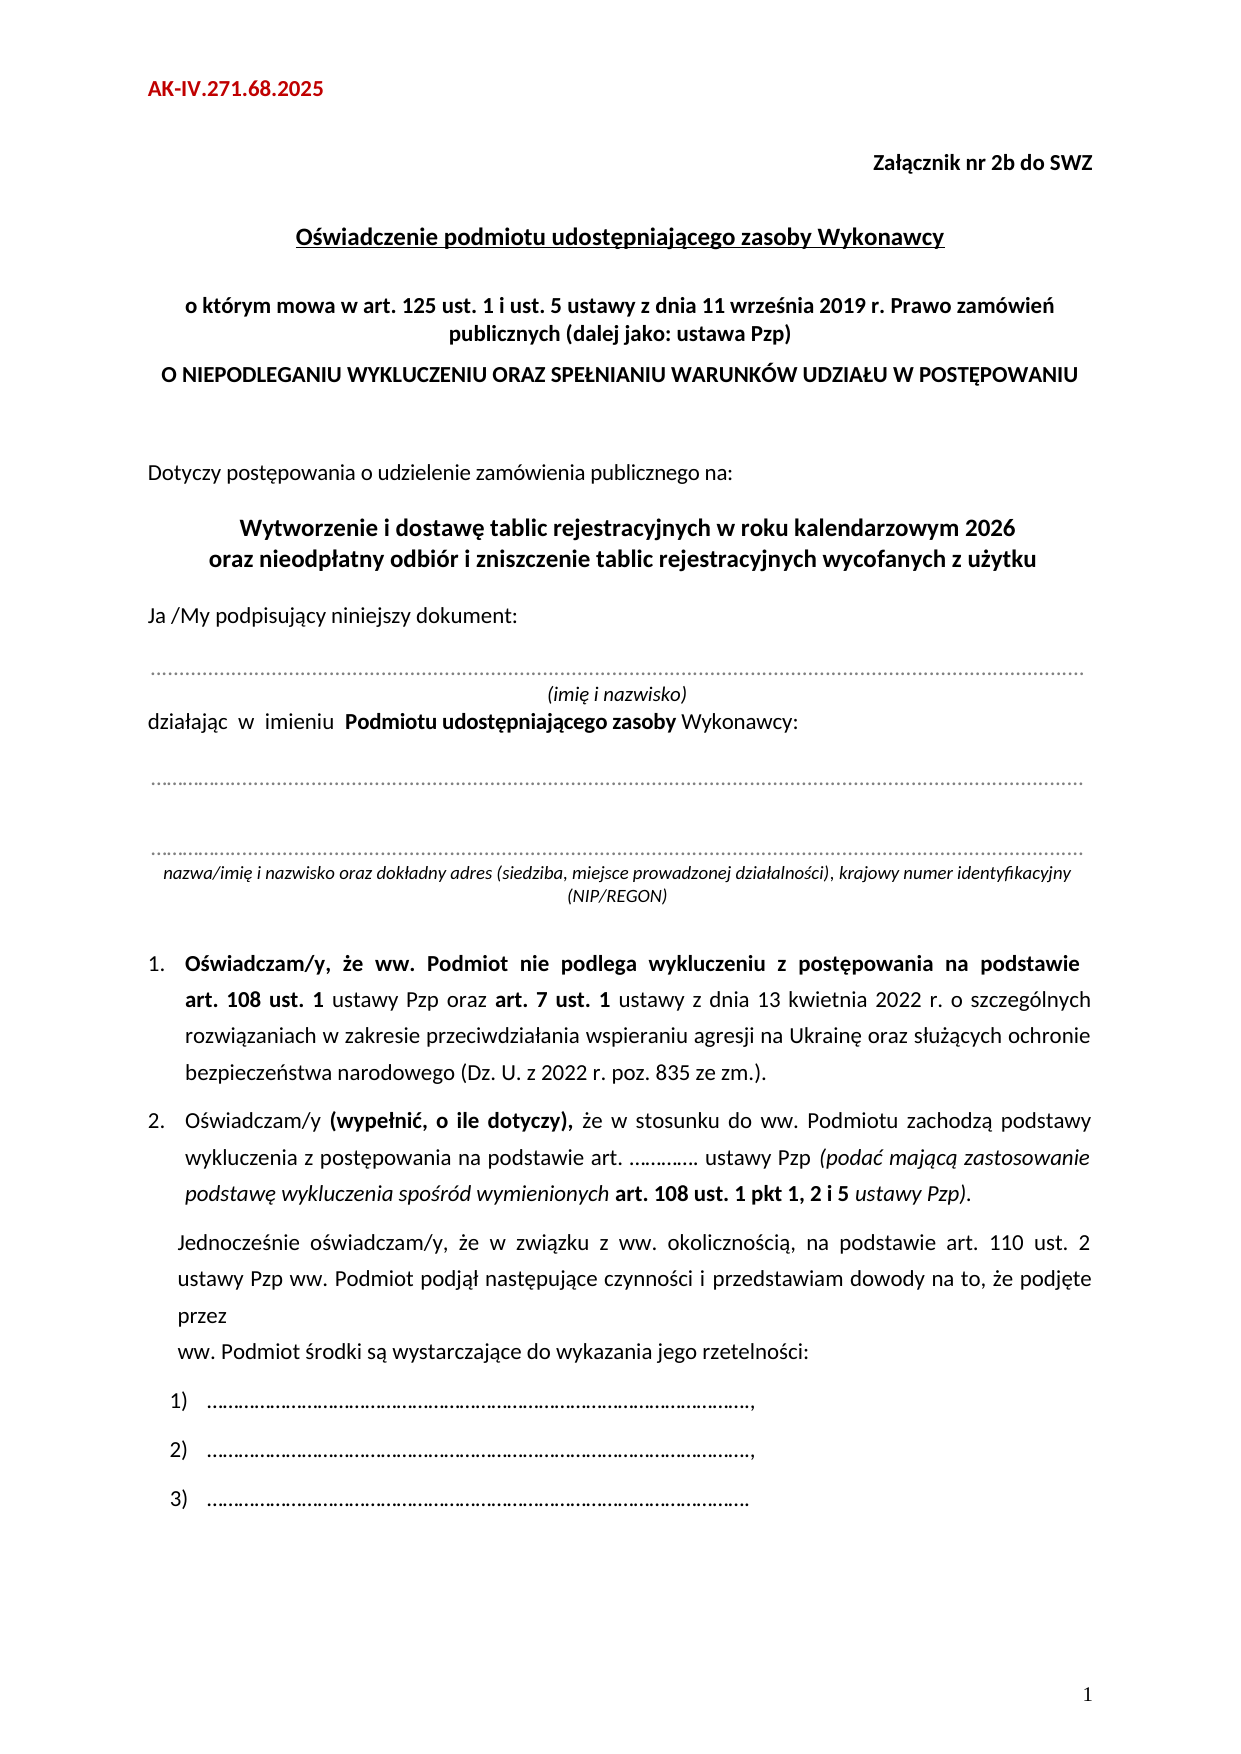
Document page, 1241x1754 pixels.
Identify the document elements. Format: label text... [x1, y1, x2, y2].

text nazwa/imię i nazwisko oraz dokładny adres (siedziba, miejsce prowadzonej działalności), krajowy numer identyfikacyjny (NIP/REGON) [148, 861, 1088, 907]
text …………….................................................................................................................................................... [148, 833, 1088, 861]
text Dotyczy postępowania o udzielenie zamówienia publicznego na: [148, 458, 1092, 486]
text Oświadczenie podmiotu udostępniającego zasoby Wykonawcy [148, 221, 1092, 251]
list …………………………………………………………………………………………. [169, 1484, 1092, 1579]
text o którym mowa w art. 125 ust. 1 i ust. 5 ustawy z dnia 11 września 2019 r. Prawo zamówień publicznych (dalej jako: ustawa Pzp) [148, 291, 1092, 347]
text O NIEPODLEGANIU WYKLUCZENIU ORAZ SPEŁNIANIU WARUNKÓW UDZIAŁU W POSTĘPOWANIU [148, 360, 1092, 388]
list Oświadczam/y, że ww. Podmiot nie podlega wykluczeniu z postępowania na podstawie art. 108 ust. 1 ustawy Pzp oraz art. 7 ust. 1 ustawy z dnia 13 kwietnia 2022 r. o szczególnych rozwiązaniach w zakresie przeciwdziałania wspieraniu agresji na Ukrainę oraz służących ochronie bezpieczeństwa narodowego (Dz. U. z 2022 r. poz. 835 ze zm.). [148, 949, 1092, 1086]
text działając w imieniu Podmiotu udostępniającego zasoby Wykonawcy: [148, 707, 1088, 735]
list …………………………………………………………………………………………., [169, 1435, 1092, 1463]
text …………….................................................................................................................................................... [148, 763, 1088, 791]
text .................................................................................................................................................................. [148, 629, 1088, 681]
list …………………………………………………………………………………………., [169, 1386, 1092, 1414]
text Wytworzenie i dostawę tablic rejestracyjnych w roku kalendarzowym 2026 [148, 512, 1092, 543]
text Jednocześnie oświadczam/y, że w związku z ww. okolicznością, na podstawie art. 110 ust. 2 ustawy Pzp ww. Podmiot podjął następujące czynności i przedstawiam dowody na to, że podjęte przez ww. Podmiot środki są wystarczające do wykazania jego rzetelności: [177, 1228, 1092, 1365]
text Załącznik nr 2b do SWZ [148, 148, 1092, 176]
text oraz nieodpłatny odbiór i zniszczenie tablic rejestracyjnych wycofanych z użytku [148, 543, 1092, 573]
list Oświadczam/y (wypełnić, o ile dotyczy), że w stosunku do ww. Podmiotu zachodzą podstawy wykluczenia z postępowania na podstawie art. …………. ustawy Pzp (podać mającą zastosowanie podstawę wykluczenia spośród wymienionych art. 108 ust. 1 pkt 1, 2 i 5 ustawy Pzp). [148, 1107, 1092, 1207]
text Ja /My podpisujący niniejszy dokument: [148, 601, 1088, 629]
text (imię i nazwisko) [148, 681, 1088, 707]
